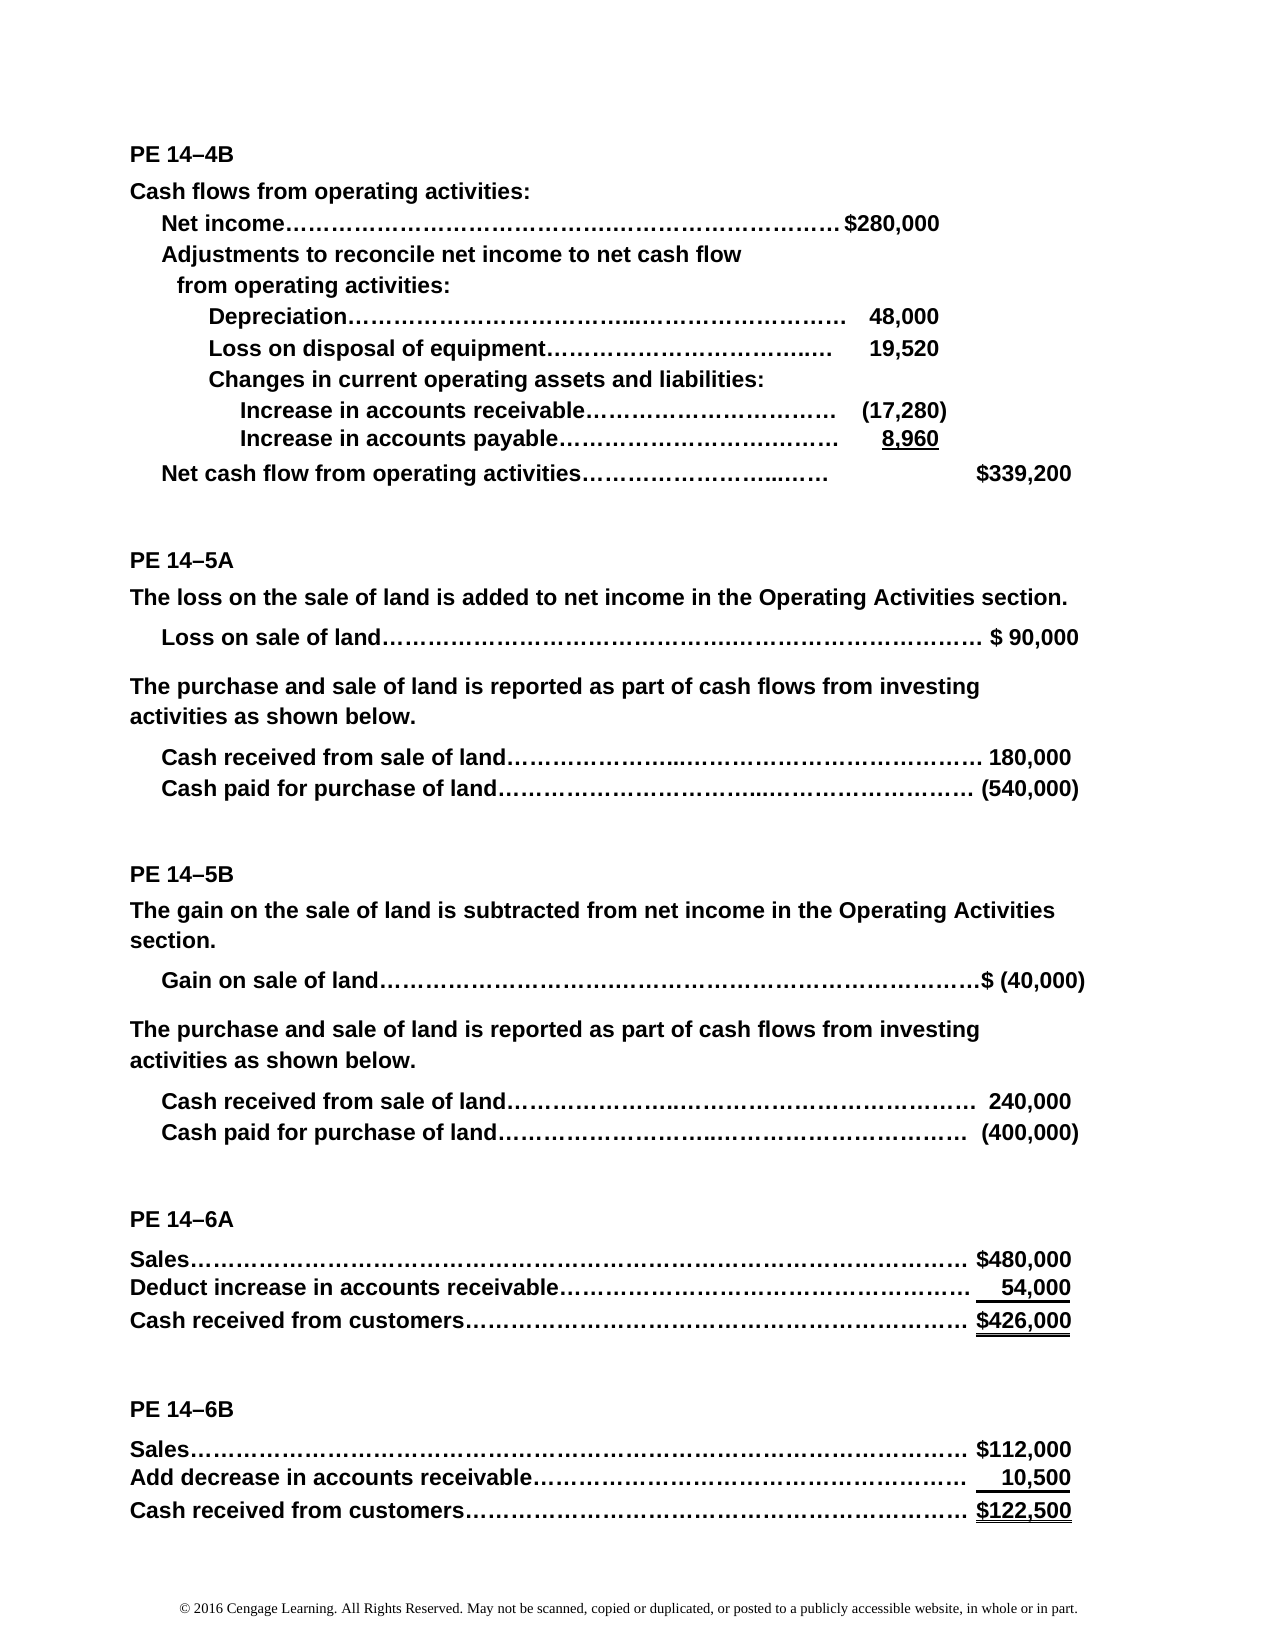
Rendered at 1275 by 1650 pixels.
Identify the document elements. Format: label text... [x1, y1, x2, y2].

text Cash paid for purchase of land……………………………...……………………… (540,000) [161, 775, 1275, 802]
text from operating activities: [177, 272, 1275, 299]
text activities as shown below. [129, 1048, 1275, 1074]
text Net cash flow from operating activities……………………...…… $339,200 [161, 460, 1275, 487]
text section. [129, 927, 1275, 954]
text Cash paid for purchase of land………………………..…………………………… (400,000) [161, 1119, 1275, 1146]
text activities as shown below. [129, 703, 1275, 730]
text Increase in accounts receivable…………………………… (17,280) [240, 398, 1275, 424]
text Loss on sale of land……………………………………….…………………………… $ 90,000 [161, 624, 1275, 651]
text Net income…………………………………….………………………… $280,000 [161, 210, 1275, 236]
text Cash received from customers………………………………………………………… $122,500 [129, 1497, 1275, 1524]
text Cash flows from operating activities: [129, 178, 1275, 205]
text Add decrease in accounts receivable………………………………………………… 10,500 [129, 1464, 1275, 1491]
text PE 14–5B [129, 861, 1275, 888]
text Cash received from customers………………………………………………………… $426,000 [129, 1307, 1275, 1334]
text Adjustments to reconcile net income to net cash flow [161, 241, 1275, 268]
text The loss on the sale of land is added to net income in the Operating Activities section. [129, 584, 1275, 611]
text PE 14–6A [129, 1206, 1275, 1233]
text Deduct increase in accounts receivable……………………………………………… 54,000 [129, 1274, 1275, 1301]
text Changes in current operating assets and liabilities: [208, 367, 1275, 393]
text Depreciation………………………………...……………………… 48,000 [208, 303, 1275, 330]
text Cash received from sale of land…………………...………………………………… 180,000 [161, 744, 1275, 770]
text Cash received from sale of land…………………..………………………………… 240,000 [161, 1088, 1275, 1114]
text The gain on the sale of land is subtracted from net income in the Operating Activities [129, 897, 1275, 924]
text Increase in accounts payable……………………….……… 8,960 [240, 425, 1275, 452]
text The purchase and sale of land is reported as part of cash flows from investing [129, 673, 1275, 700]
text PE 14–4B [129, 141, 1275, 168]
text Sales………………………………………………………………………………………… $112,000 [129, 1436, 1275, 1463]
text PE 14–5A [129, 547, 1275, 574]
text The purchase and sale of land is reported as part of cash flows from investing [129, 1016, 1275, 1043]
text PE 14–6B [129, 1396, 1275, 1423]
text Sales………………………………………………………………………………………… $480,000 [129, 1246, 1275, 1273]
text Loss on disposal of equipment……………………………..… 19,520 [208, 335, 1275, 361]
text Gain on sale of land………………………….…………………………………………$ (40,000) [161, 967, 1275, 994]
